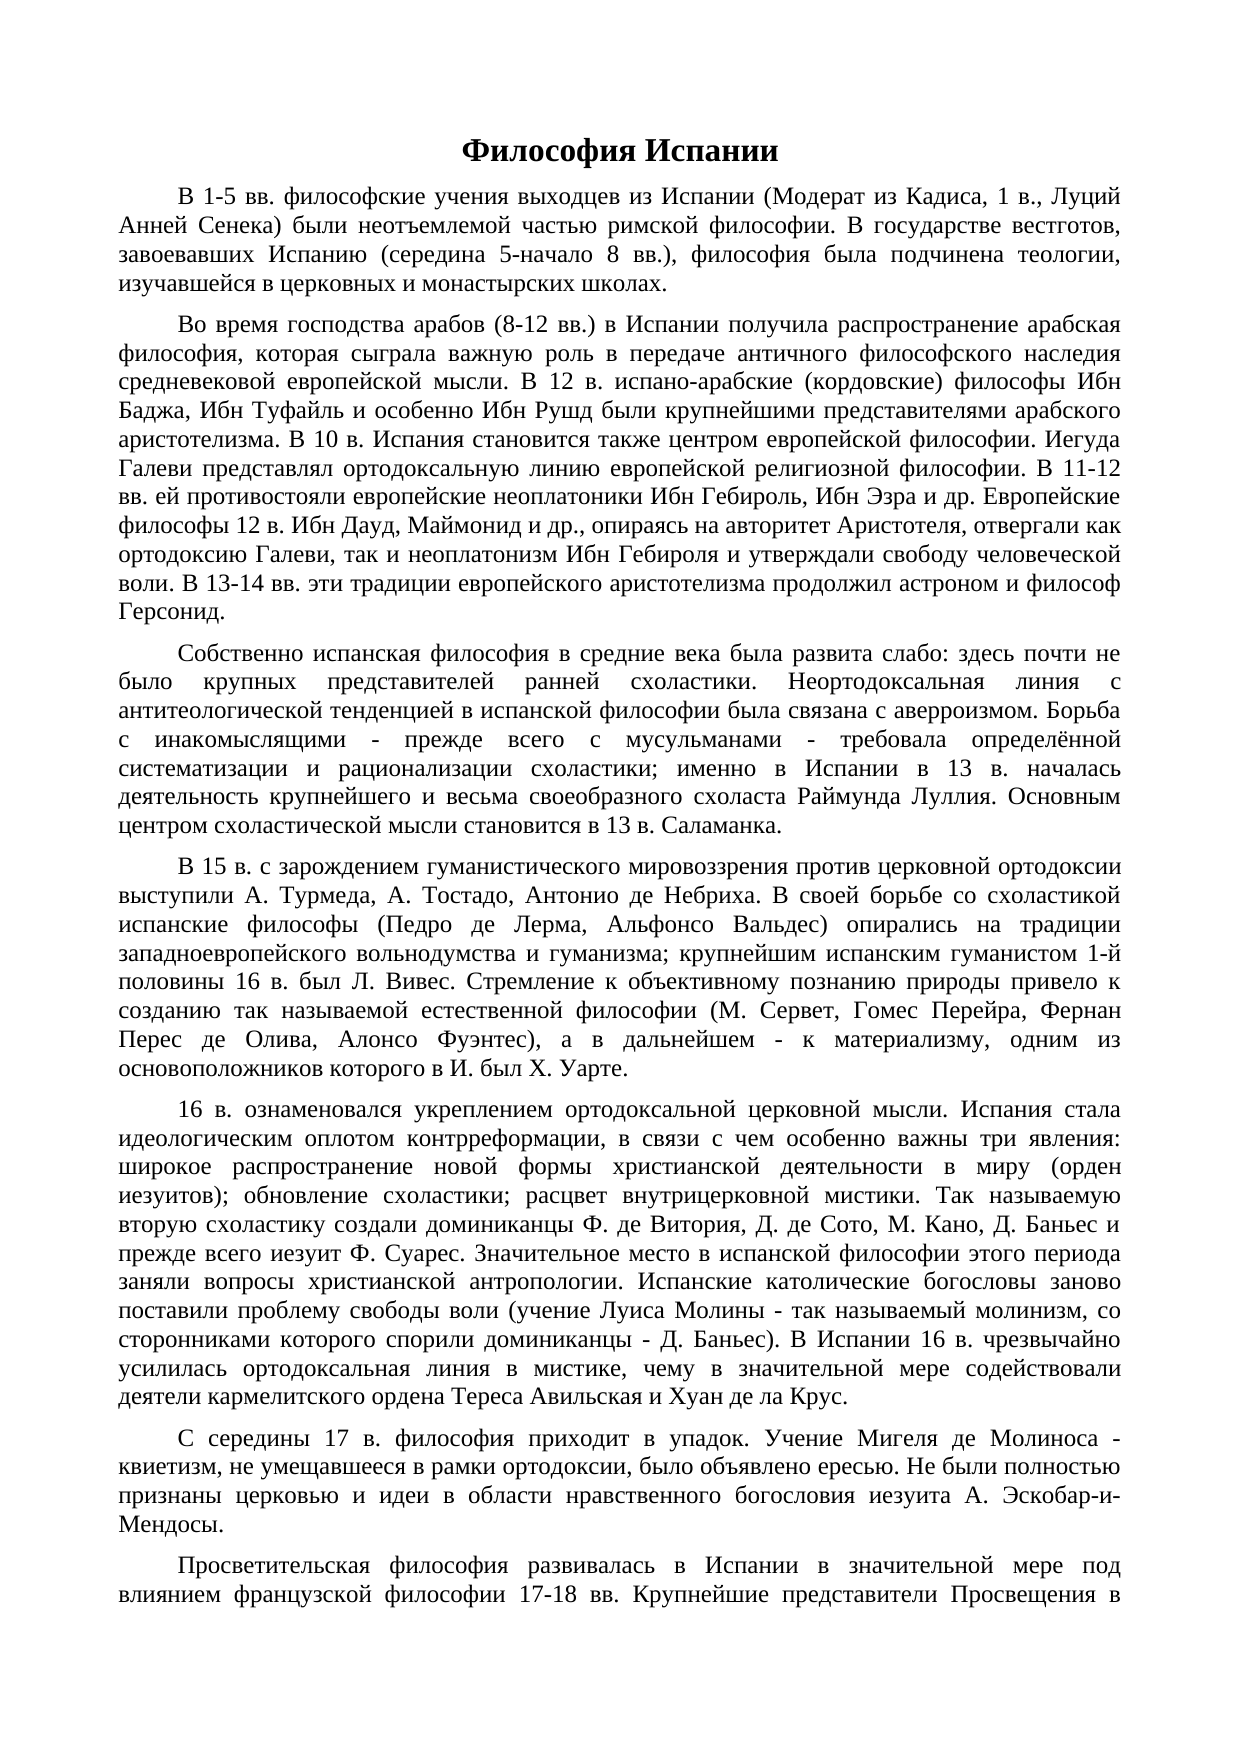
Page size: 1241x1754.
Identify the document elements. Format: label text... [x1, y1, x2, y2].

text В 1-5 вв. философские учения выходцев из Испании (Модерат из Кадиса, 1 в., Луций Анней Сенека) были неотъемлемой частью римской философии. В государстве вестготов, завоевавших Испанию (середина 5-начало 8 вв.), философия была подчинена теологии, изучавшейся в церковных и монастырских школах. [118, 181, 1122, 296]
text Философия Испании [118, 131, 1122, 169]
text 16 в. ознаменовался укреплением ортодоксальной церковной мысли. Испания стала идеологическим оплотом контрреформации, в связи с чем особенно важны три явления: широкое распространение новой формы христианской деятельности в миру (орден иезуитов); обновление схоластики; расцвет внутрицерковной мистики. Так называемую вторую схоластику создали доминиканцы Ф. де Витория, Д. де Сото, М. Кано, Д. Баньес и прежде всего иезуит Ф. Суарес. Значительное место в испанской философии этого периода заняли вопросы христианской антропологии. Испанские католические богословы заново поставили проблему свободы воли (учение Луиса Молины - так называемый молинизм, со сторонниками которого спорили доминиканцы - Д. Баньес). В Испании 16 в. чрезвычайно усилилась ортодоксальная линия в мистике, чему в значительной мере содействовали деятели кармелитского ордена Тереса Авильская и Хуан де ла Крус. [118, 1094, 1122, 1410]
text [118, 1550, 1122, 1608]
text Во время господства арабов (8-12 вв.) в Испании получила распространение арабская философия, которая сыграла важную роль в передаче античного философского наследия средневековой европейской мысли. В 12 в. испано-арабские (кордовские) философы Ибн Баджа, Ибн Туфайль и особенно Ибн Рушд были крупнейшими представителями арабского аристотелизма. В 10 в. Испания становится также центром европейской философии. Иегуда Галеви представлял ортодоксальную линию европейской религиозной философии. В 11-12 вв. ей противостояли европейские неоплатоники Ибн Гебироль, Ибн Эзра и др. Европейские философы 12 в. Ибн Дауд, Маймонид и др., опираясь на авторитет Аристотеля, отвергали как ортодоксию Галеви, так и неоплатонизм Ибн Гебироля и утверждали свободу человеческой воли. В 13-14 вв. эти традиции европейского аристотелизма продолжил астроном и философ Герсонид. [118, 309, 1122, 625]
text В 15 в. с зарождением гуманистического мировоззрения против церковной ортодоксии выступили А. Турмеда, А. Тостадо, Антонио де Небриха. В своей борьбе со схоластикой испанские философы (Педро де Лерма, Альфонсо Вальдес) опирались на традиции западноевропейского вольнодумства и гуманизма; крупнейшим испанским гуманистом 1-й половины 16 в. был Л. Вивес. Стремление к объективному познанию природы привело к созданию так называемой естественной философии (М. Сервет, Гомес Перейра, Фернан Перес де Олива, Алонсо Фуэнтес), а в дальнейшем - к материализму, одним из основоположников которого в И. был Х. Уарте. [118, 851, 1122, 1081]
text Собственно испанская философия в средние века была развита слабо: здесь почти не было крупных представителей ранней схоластики. Неортодоксальная линия с антитеологической тенденцией в испанской философии была связана с аверроизмом. Борьба с инакомыслящими - прежде всего с мусульманами - требовала определённой систематизации и рационализации схоластики; именно в Испании в 13 в. началась деятельность крупнейшего и весьма своеобразного схоласта Раймунда Луллия. Основным центром схоластической мысли становится в 13 в. Саламанка. [118, 638, 1122, 839]
text С середины 17 в. философия приходит в упадок. Учение Мигеля де Молиноса - квиетизм, не умещавшееся в рамки ортодоксии, было объявлено ересью. Не были полностью признаны церковью и идеи в области нравственного богословия иезуита А. Эскобар-и-Мендосы. [118, 1423, 1122, 1538]
